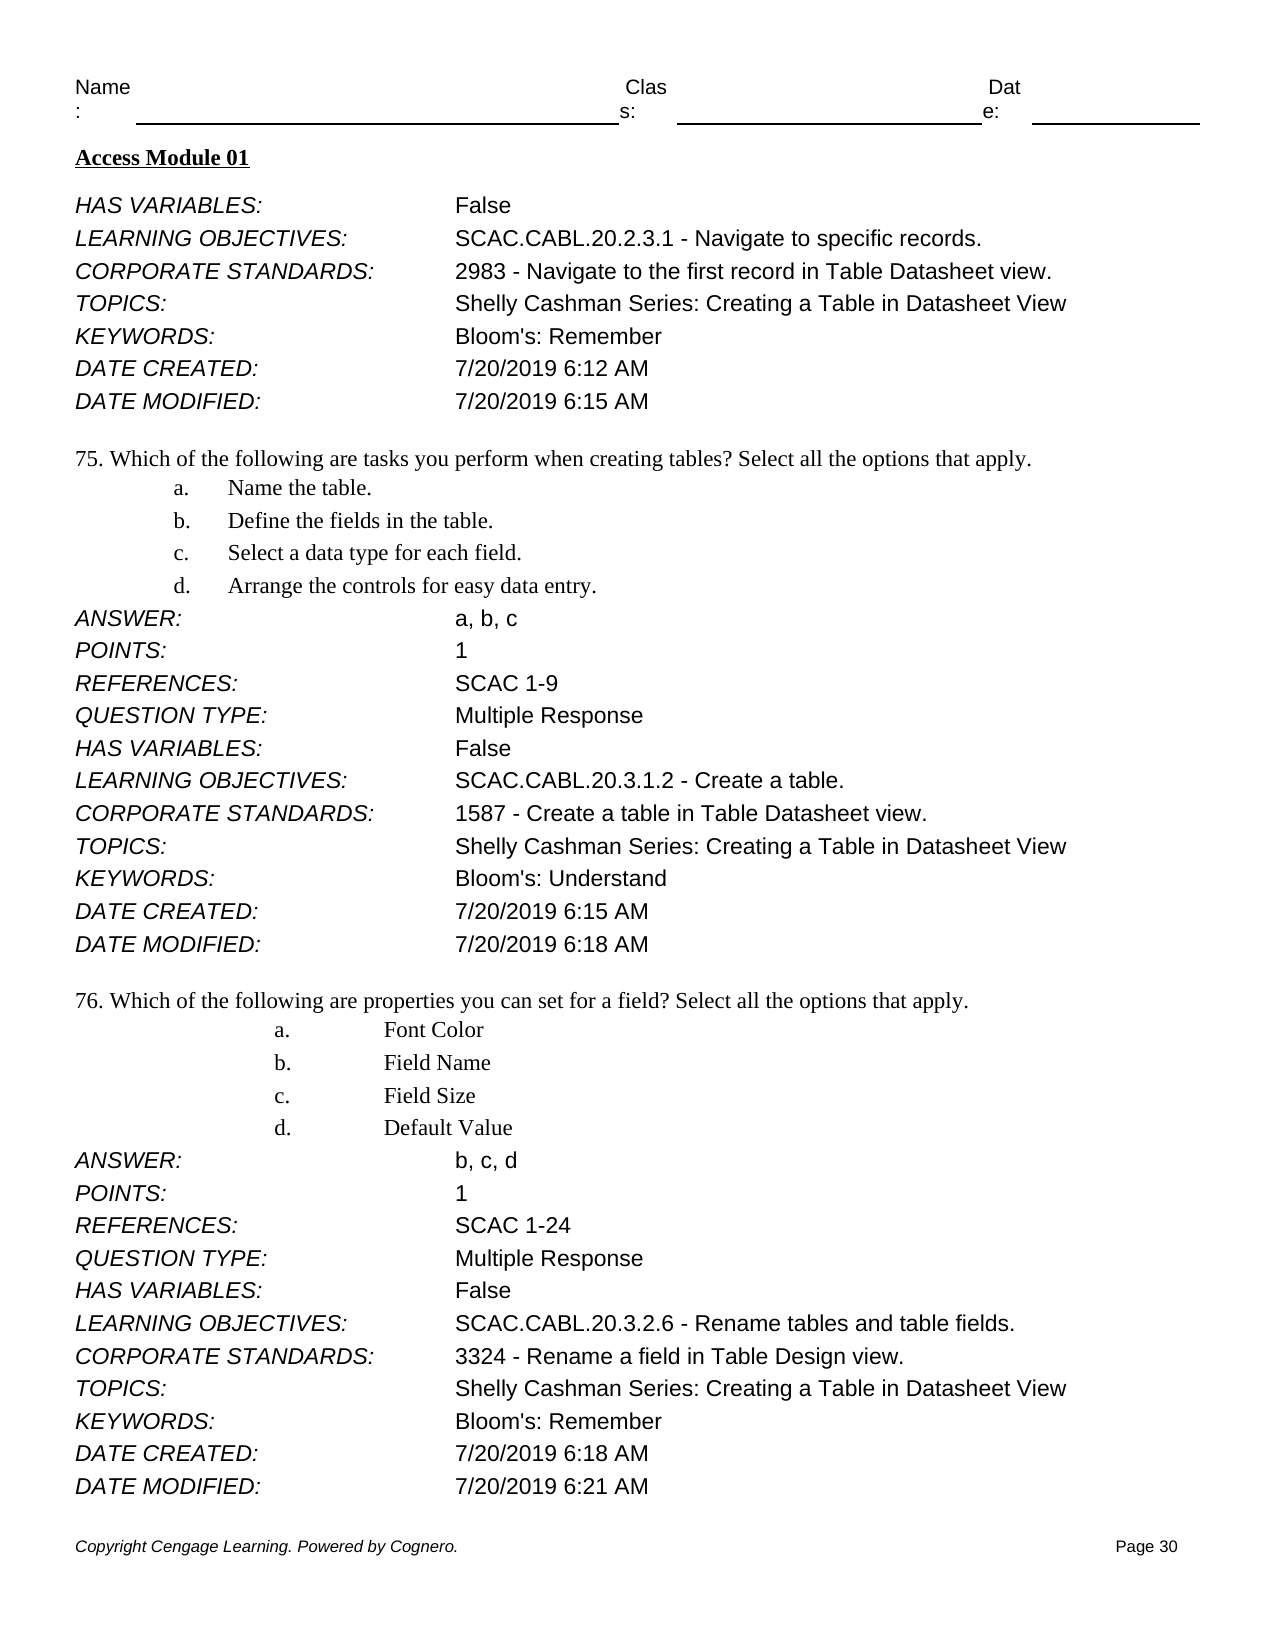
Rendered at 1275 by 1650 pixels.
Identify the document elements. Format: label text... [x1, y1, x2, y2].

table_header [75, 189, 1200, 418]
table_header 75. Which of the following are tasks you perform when creating tables? Select all the options that apply. [75, 445, 1200, 960]
table_header 76. Which of the following are properties you can set for a field? Select all the options that apply. [75, 987, 1200, 1503]
